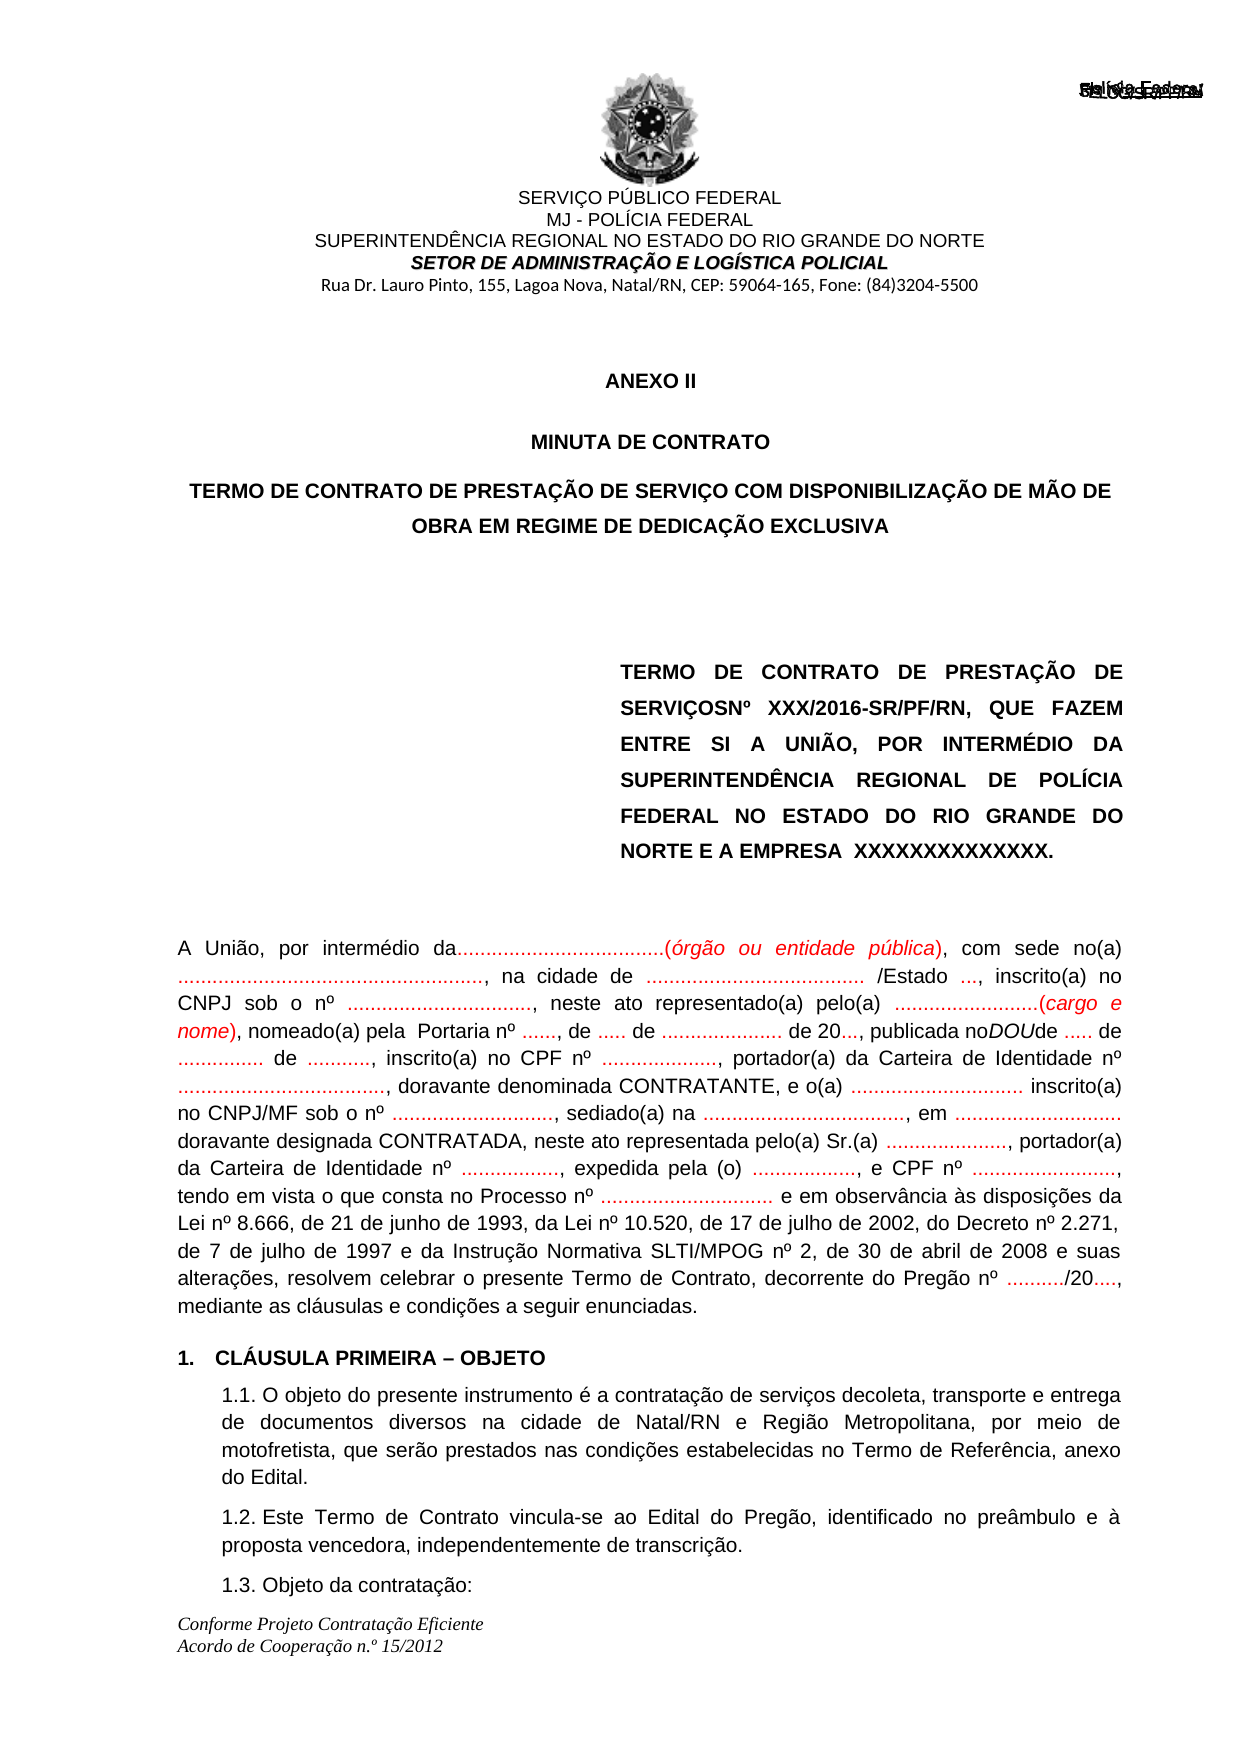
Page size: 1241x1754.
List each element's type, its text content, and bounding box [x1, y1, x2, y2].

list O objeto do presente instrumento é a contratação de serviços decoleta, transporte e entrega de documentos diversos na cidade de Natal/RN e Região Metropolitana, por meio de motofretista, que serão prestados nas condições estabelecidas no Termo de Referência, anexo do Edital. [221, 1383, 1122, 1489]
picture [600, 73, 700, 187]
text A União, por intermédio da....................................(órgão ou entidade pública), com sede no(a) ....................................................., na cidade de ...................................... /Estado ..., inscrito(a) no CNPJ sob o nº ................................, neste ato representado(a) pelo(a) .........................(cargo e nome), nomeado(a) pela Portaria nº ......, de ..... de ..................... de 20..., publicada noDOUde ..... de ............... de ..........., inscrito(a) no CPF nº ...................., portador(a) da Carteira de Identidade nº ...................................., doravante denominada CONTRATANTE, e o(a) .............................. inscrito(a) no CNPJ/MF sob o nº ............................, sediado(a) na ..................................., em ............................. doravante designada CONTRATADA, neste ato representada pelo(a) Sr.(a) ....................., portador(a) da Carteira de Identidade nº ................., expedida pela (o) .................., e CPF nº ........................., tendo em vista o que consta no Processo nº .............................. e em observância às disposições da Lei nº 8.666, de 21 de junho de 1993, da Lei nº 10.520, de 17 de julho de 2002, do Decreto nº 2.271, de 7 de julho de 1997 e da Instrução Normativa SLTI/MPOG nº 2, de 30 de abril de 2008 e suas alterações, resolvem celebrar o presente Termo de Contrato, decorrente do Pregão nº ........../20...., mediante as cláusulas e condições a seguir enunciadas. [177, 936, 1122, 1318]
text CLÁUSULA PRIMEIRA – OBJETO [177, 1346, 1122, 1370]
text MINUTA DE CONTRATO [177, 430, 1124, 454]
list Objeto da contratação: [221, 1573, 1122, 1597]
text ANEXO II [177, 369, 1124, 393]
list Este Termo de Contrato vincula-se ao Edital do Pregão, identificado no preâmbulo e à proposta vencedora, independentemente de transcrição. [221, 1505, 1122, 1557]
text TERMO DE CONTRATO DE PRESTAÇÃO DE SERVIÇOSNº XXX/2016-SR/PF/RN, QUE FAZEM ENTRE SI A UNIÃO, POR INTERMÉDIO DA SUPERINTENDÊNCIA REGIONAL DE POLÍCIA FEDERAL NO ESTADO DO RIO GRANDE DO NORTE E A EMPRESA XXXXXXXXXXXXXX. [620, 660, 1124, 863]
text TERMO DE CONTRATO DE PRESTAÇÃO DE SERVIÇO COM DISPONIBILIZAÇÃO DE MÃO DE OBRA EM REGIME DE DEDICAÇÃO EXCLUSIVA [177, 478, 1124, 538]
